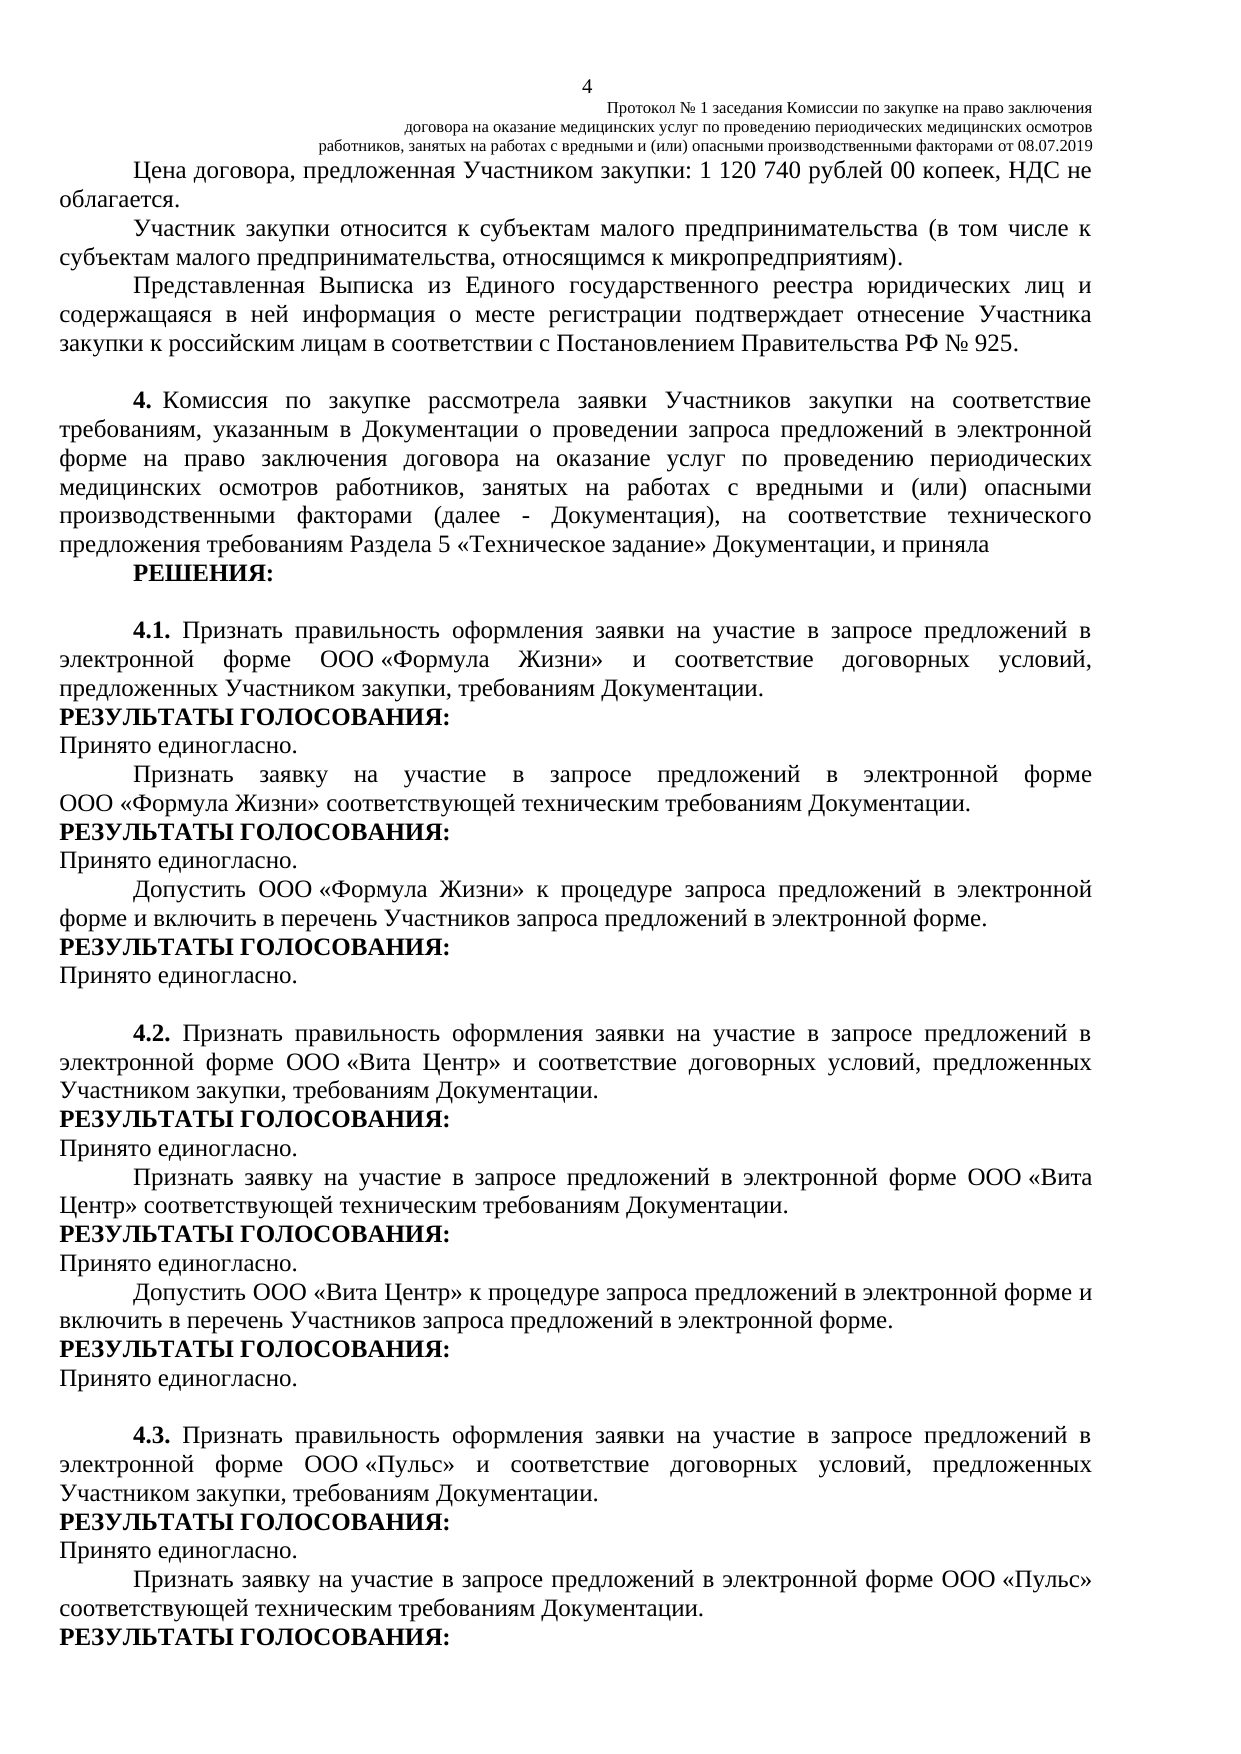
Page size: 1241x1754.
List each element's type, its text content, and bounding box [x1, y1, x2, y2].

text РЕЗУЛЬТАТЫ ГОЛОСОВАНИЯ: [59, 1219, 1092, 1248]
text РЕЗУЛЬТАТЫ ГОЛОСОВАНИЯ: [59, 1507, 1092, 1535]
text РЕШЕНИЯ: [59, 558, 1092, 587]
text Принято единогласно. [59, 845, 1092, 874]
text Принято единогласно. [59, 1363, 1092, 1392]
text Принято единогласно. [59, 960, 1092, 989]
text Принято единогласно. [59, 1133, 1092, 1162]
text РЕЗУЛЬТАТЫ ГОЛОСОВАНИЯ: [59, 932, 1092, 960]
text РЕЗУЛЬТАТЫ ГОЛОСОВАНИЯ: [59, 1334, 1092, 1363]
text Цена договора, предложенная Участником закупки: 1 120 740 рублей 00 копеек, НДС не облагается. [59, 155, 1092, 213]
text 4.3. Признать правильность оформления заявки на участие в запросе предложений в электронной форме ООО «Пульс» и соответствие договорных условий, предложенных Участником закупки, требованиям Документации. [59, 1420, 1092, 1507]
text РЕЗУЛЬТАТЫ ГОЛОСОВАНИЯ: [59, 1622, 1092, 1650]
text РЕЗУЛЬТАТЫ ГОЛОСОВАНИЯ: [59, 1104, 1092, 1133]
text РЕЗУЛЬТАТЫ ГОЛОСОВАНИЯ: [59, 702, 1092, 730]
text РЕЗУЛЬТАТЫ ГОЛОСОВАНИЯ: [59, 817, 1092, 845]
list Комиссия по закупке рассмотрела заявки Участников закупки на соответствие требованиям, указанным в Документации о проведении запроса предложений в электронной форме на право заключения договора на оказание услуг по проведению периодических медицинских осмотров работников, занятых на работах с вредными и (или) опасными производственными факторами (далее - Документация), на соответствие технического предложения требованиям Раздела 5 «Техническое задание» Документации, и приняла [59, 385, 1092, 558]
text Принято единогласно. [59, 1248, 1092, 1277]
text Принято единогласно. [59, 1535, 1092, 1564]
text Признать заявку на участие в запросе предложений в электронной форме ООО «Пульс» соответствующей техническим требованиям Документации. [59, 1564, 1092, 1622]
text 4.2. Признать правильность оформления заявки на участие в запросе предложений в электронной форме ООО «Вита Центр» и соответствие договорных условий, предложенных Участником закупки, требованиям Документации. [59, 1018, 1092, 1104]
text Признать заявку на участие в запросе предложений в электронной форме ООО «Вита Центр» соответствующей техническим требованиям Документации. [59, 1162, 1092, 1219]
text Допустить ООО «Вита Центр» к процедуре запроса предложений в электронной форме и включить в перечень Участников запроса предложений в электронной форме. [59, 1277, 1092, 1334]
text Принято единогласно. [59, 730, 1092, 759]
text 4.1. Признать правильность оформления заявки на участие в запросе предложений в электронной форме ООО «Формула Жизни» и соответствие договорных условий, предложенных Участником закупки, требованиям Документации. [59, 615, 1092, 702]
text Допустить ООО «Формула Жизни» к процедуре запроса предложений в электронной форме и включить в перечень Участников запроса предложений в электронной форме. [59, 874, 1092, 932]
text Признать заявку на участие в запросе предложений в электронной форме ООО «Формула Жизни» соответствующей техническим требованиям Документации. [59, 759, 1092, 817]
